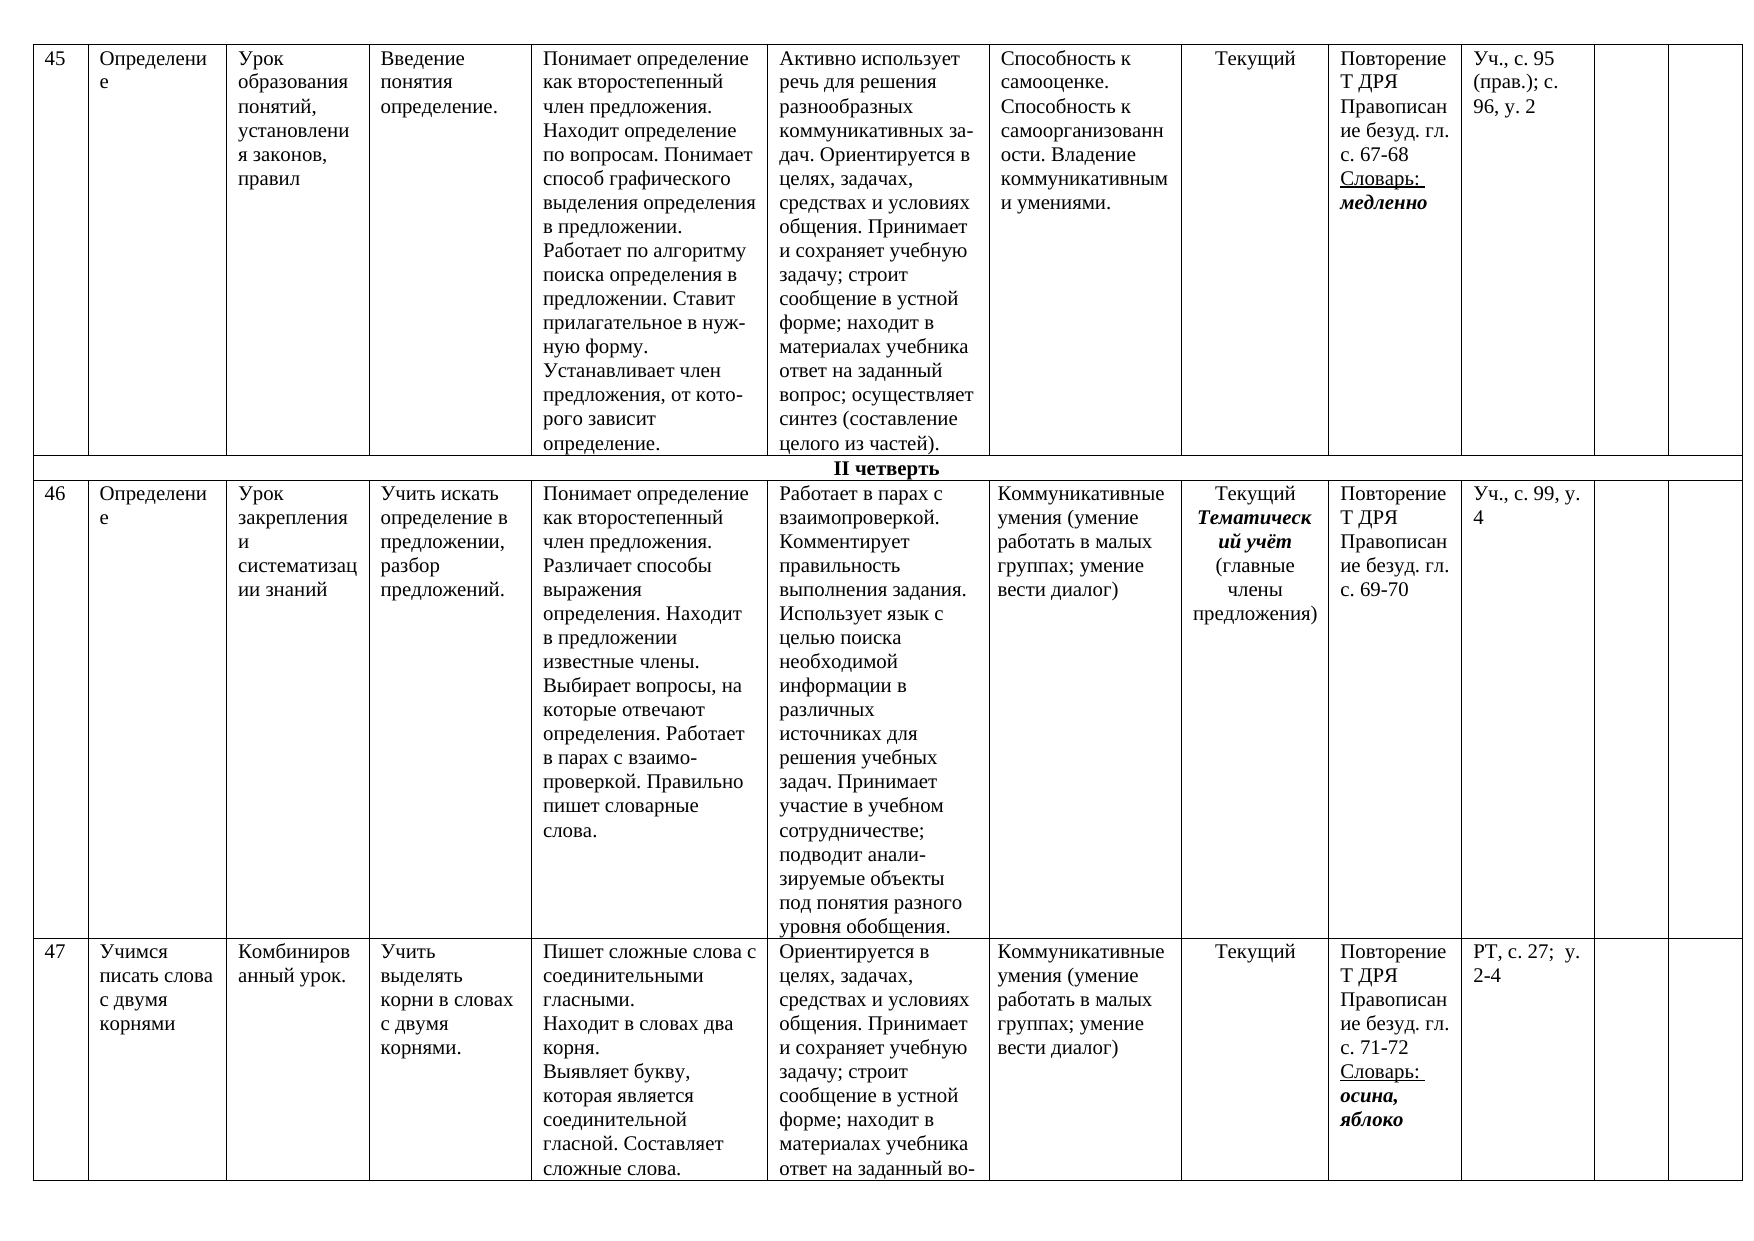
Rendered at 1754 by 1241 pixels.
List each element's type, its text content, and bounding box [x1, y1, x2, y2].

table_cell Способность к самооценке. Способность к самоорганизованности. Владение коммуникативными умениями. [990, 45, 1181, 454]
table_cell 45 [34, 45, 88, 454]
table_cell Урок закрепления и систематизации знаний [227, 481, 369, 938]
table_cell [990, 939, 1181, 1179]
table_cell II четверть [34, 456, 1742, 479]
table_cell Текущий [1182, 939, 1328, 1179]
table_cell РТ, с. 27; у. 2-4 [1462, 939, 1594, 1179]
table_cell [370, 939, 531, 1179]
table_cell Определение [89, 481, 226, 938]
table_cell Коммуникативные умения (умение работать в малых группах; умение вести диалог) [990, 481, 1181, 938]
table_cell Текущий [1182, 45, 1328, 454]
table_cell Введение понятия определение. [370, 45, 531, 454]
table_cell 46 [34, 481, 88, 938]
table_cell Понимает определение как второстепенный член предложения. Различает способы выражения определения. Находит в предложении известные члены. Выбирает вопросы, на которые отвечают определения. Работает в парах с взаимопроверкой. Правильно пишет словарные слова. [532, 481, 767, 938]
table_cell Повторение Т ДРЯ Правописание безуд. гл. с. 69-70 [1329, 481, 1461, 938]
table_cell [227, 939, 369, 1179]
table_cell Определение [89, 45, 226, 454]
table_cell [1595, 481, 1668, 938]
table_cell Работает в парах с взаимопроверкой. Комментирует правильность выполнения задания. Использует язык с целью поиска необходимой информации в различных источниках для решения учебных задач. Принимает участие в учебном сотрудничестве; подводит анализируемые объекты под понятия разного уровня обобщения. [768, 481, 989, 938]
table_cell 47 [34, 939, 88, 1179]
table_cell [768, 939, 989, 1179]
table_cell Уч., с. 95 (прав.); с. 96, у. 2 [1462, 45, 1594, 454]
table_cell Учить искать определение в предложении, разбор предложений. [370, 481, 531, 938]
table_cell Понимает определение как второстепенный член предложения. Находит определение по вопросам. Понимает способ графического выделения определения в предложении. Работает по алгоритму поиска определения в предложении. Ставит прилагательное в нужную форму. Устанавливает член предложения, от которого зависит определение. [532, 45, 767, 454]
table_cell [1669, 481, 1742, 938]
table_cell [1669, 939, 1742, 1179]
table_cell Повторение Т ДРЯ Правописание безуд. гл. с. 67-68 Словарь: медленно [1329, 45, 1461, 454]
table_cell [1329, 939, 1461, 1179]
table_cell [1595, 939, 1668, 1179]
table_cell Уч., с. 99, у. 4 [1462, 481, 1594, 938]
table_cell Активно использует речь для решения разнообразных коммуникативных задач. Ориентируется в целях, задачах, средствах и условиях общения. Принимает и сохраняет учебную задачу; строит сообщение в устной форме; находит в материалах учебника ответ на заданный вопрос; осуществляет синтез (составление целого из частей). [768, 45, 989, 454]
table_cell [1669, 45, 1742, 454]
table_cell Текущий Тематический учёт (главные члены предложения) [1182, 481, 1328, 938]
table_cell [89, 939, 226, 1179]
table_cell Урок образования понятий, установления законов, правил [227, 45, 369, 454]
table_cell [1595, 45, 1668, 454]
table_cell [532, 939, 767, 1179]
